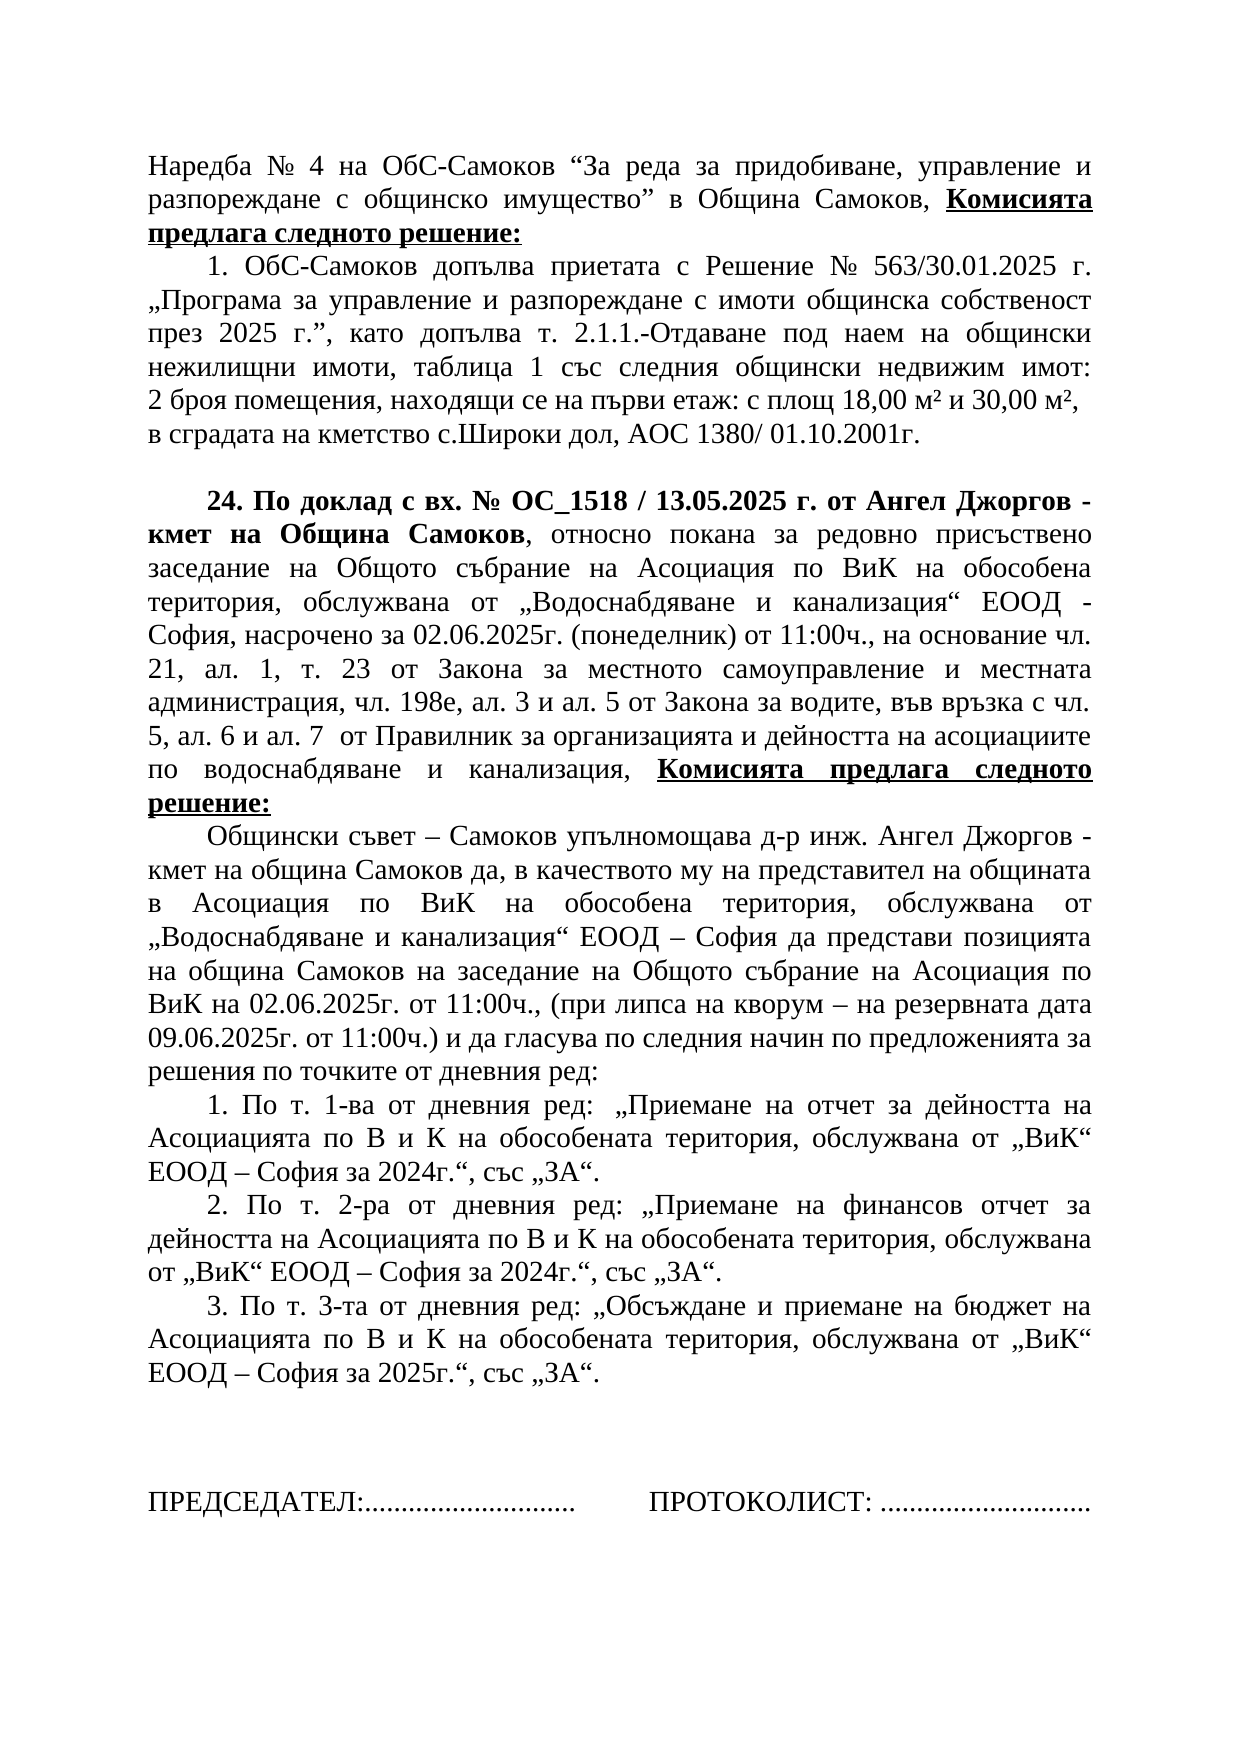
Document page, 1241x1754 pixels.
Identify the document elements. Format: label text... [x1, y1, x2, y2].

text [148, 148, 1093, 248]
text 3. По т. 3-та от дневния ред: „Обсъждане и приемане на бюджет на Асоциацията по В и К на обособената територия, обслужвана от „ВиК“ ЕООД – София за 2025г.“, със „ЗА“. [148, 1288, 1093, 1389]
text 2. По т. 2-ра от дневния ред: „Приемане на финансов отчет за дейността на Асоциацията по В и К на обособената територия, обслужвана от „ВиК“ ЕООД – София за 2024г.“, със „ЗА“. [148, 1187, 1093, 1288]
text ПРЕДСЕДАТЕЛ:............................. ПРОТОКОЛИСТ: ............................. [148, 1484, 1093, 1517]
text 1. ОбС-Самоков допълва приетата с Решение № 563/30.01.2025 г. „Програма за управление и разпореждане с имоти общинска собственост през 2025 г.”, като допълва т. 2.1.1.-Отдаване под наем на общински нежилищни имоти, таблица 1 със следния общински недвижим имот: 2 броя помещения, находящи се на първи етаж: с площ 18,00 м² и 30,00 м², в сградата на кметство с.Широки дол, АОС 1380/ 01.10.2001г. [148, 248, 1093, 449]
text Общински съвет – Самоков упълномощава д-р инж. Ангел Джоргов - кмет на община Самоков да, в качеството му на представител на общината в Асоциация по ВиК на обособена територия, обслужвана от „Водоснабдяване и канализация“ ЕООД – София да представи позицията на община Самоков на заседание на Общото събрание на Асоциация по ВиК на 02.06.2025г. от 11:00ч., (при липса на кворум – на резервната дата 09.06.2025г. от 11:00ч.) и да гласува по следния начин по предложенията за решения по точките от дневния ред: [148, 818, 1093, 1087]
text 1. По т. 1-ва от дневния ред: „Приемане на отчет за дейността на Асоциацията по В и К на обособената територия, обслужвана от „ВиК“ ЕООД – София за 2024г.“, със „ЗА“. [148, 1087, 1093, 1187]
text 24. По доклад с вх. № ОС_1518 / 13.05.2025 г. от Ангел Джоргов - кмет на Община Самоков, относно покана за редовно присъствено заседание на Общото събрание на Асоциация по ВиК на обособена територия, обслужвана от „Водоснабдяване и канализация“ ЕООД - София, насрочено за 02.06.2025г. (понеделник) от 11:00ч., на основание чл. 21, ал. 1, т. 23 от Закона за местното самоуправление и местната администрация, чл. 198е, ал. 3 и ал. 5 от Закона за водите, във връзка с чл. 5, ал. 6 и ал. 7 от Правилник за организацията и дейността на асоциациите по водоснабдяване и канализация, Комисията предлага следното решение: [148, 483, 1093, 818]
